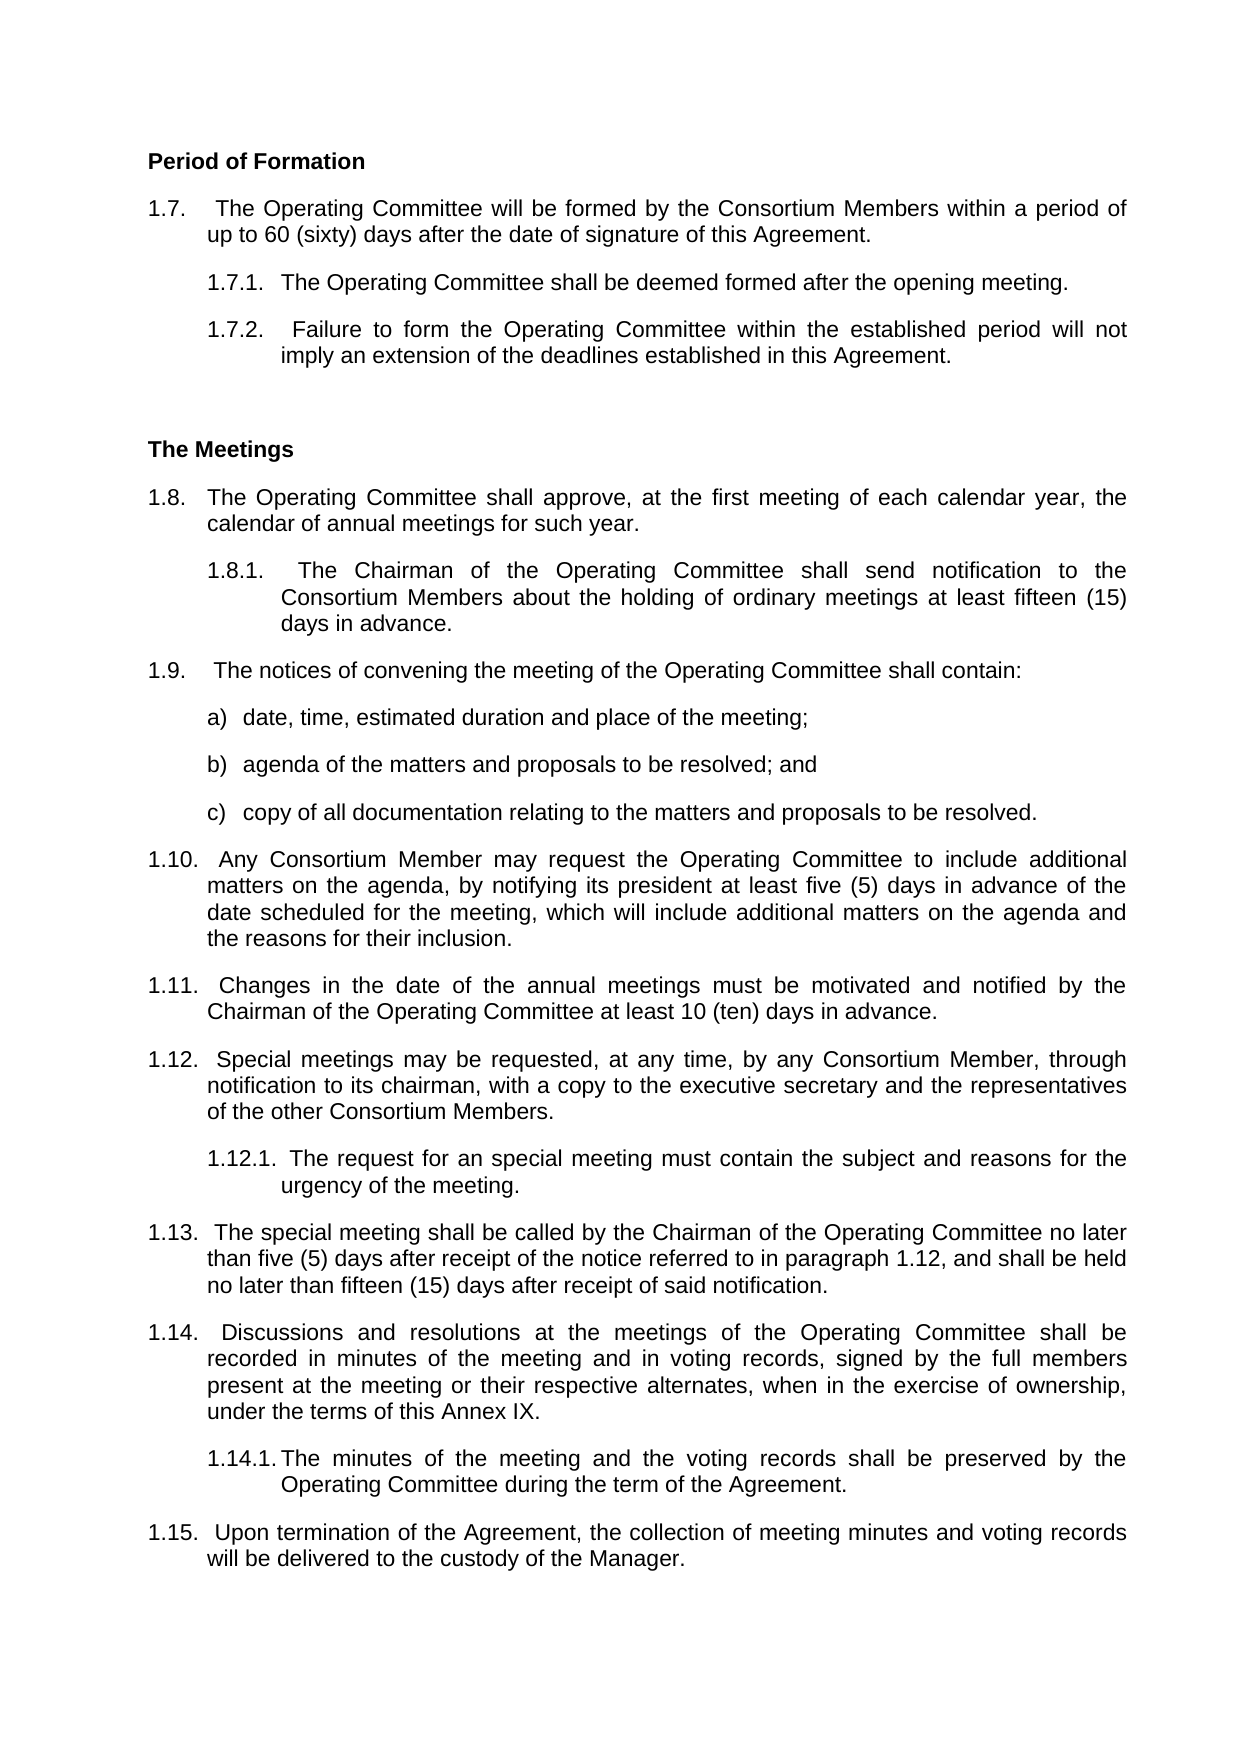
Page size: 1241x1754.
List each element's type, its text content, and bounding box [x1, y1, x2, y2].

list Special meetings may be requested, at any time, by any Consortium Member, through notification to its chairman, with a copy to the executive secretary and the representatives of the other Consortium Members. [148, 1046, 1128, 1124]
text Failure to form the Operating Committee within the established period will not imply an extension of the deadlines established in this Agreement. [207, 316, 1128, 368]
text The Operating Committee shall approve, at the first meeting of each calendar year, the calendar of annual meetings for such year. [148, 483, 1128, 536]
text The Operating Committee shall be deemed formed after the opening meeting. [207, 268, 1128, 295]
list copy of all documentation relating to the matters and proposals to be resolved. [207, 798, 1128, 825]
list Any Consortium Member may request the Operating Committee to include additional matters on the agenda, by notifying its president at least five (5) days in advance of the date scheduled for the meeting, which will include additional matters on the agenda and the reasons for their inclusion. [148, 846, 1128, 951]
text The minutes of the meeting and the voting records shall be preserved by the Operating Committee during the term of the Agreement. [207, 1445, 1128, 1498]
list Changes in the date of the annual meetings must be motivated and notified by the Chairman of the Operating Committee at least 10 (ten) days in advance. [148, 972, 1128, 1025]
text Period of Formation [148, 148, 1128, 174]
list The request for an special meeting must contain the subject and reasons for the urgency of the meeting. [207, 1145, 1128, 1198]
list agenda of the matters and proposals to be resolved; and [207, 751, 1128, 778]
text The Meetings [148, 436, 1128, 463]
text The Operating Committee will be formed by the Consortium Members within a period of up to 60 (sixty) days after the date of signature of this Agreement. [148, 195, 1128, 248]
list The special meeting shall be called by the Chairman of the Operating Committee no later than five (5) days after receipt of the notice referred to in paragraph 1.12, and shall be held no later than fifteen (15) days after receipt of said notification. [148, 1219, 1128, 1298]
text Discussions and resolutions at the meetings of the Operating Committee shall be recorded in minutes of the meeting and in voting records, signed by the full members present at the meeting or their respective alternates, when in the exercise of ownership, under the terms of this Annex IX. [148, 1319, 1128, 1424]
list The notices of convening the meeting of the Operating Committee shall contain: [148, 657, 1128, 683]
text Upon termination of the Agreement, the collection of meeting minutes and voting records will be delivered to the custody of the Manager. [148, 1519, 1128, 1571]
list date, time, estimated duration and place of the meeting; [207, 704, 1128, 731]
text The Chairman of the Operating Committee shall send notification to the Consortium Members about the holding of ordinary meetings at least fifteen (15) days in advance. [207, 557, 1128, 636]
